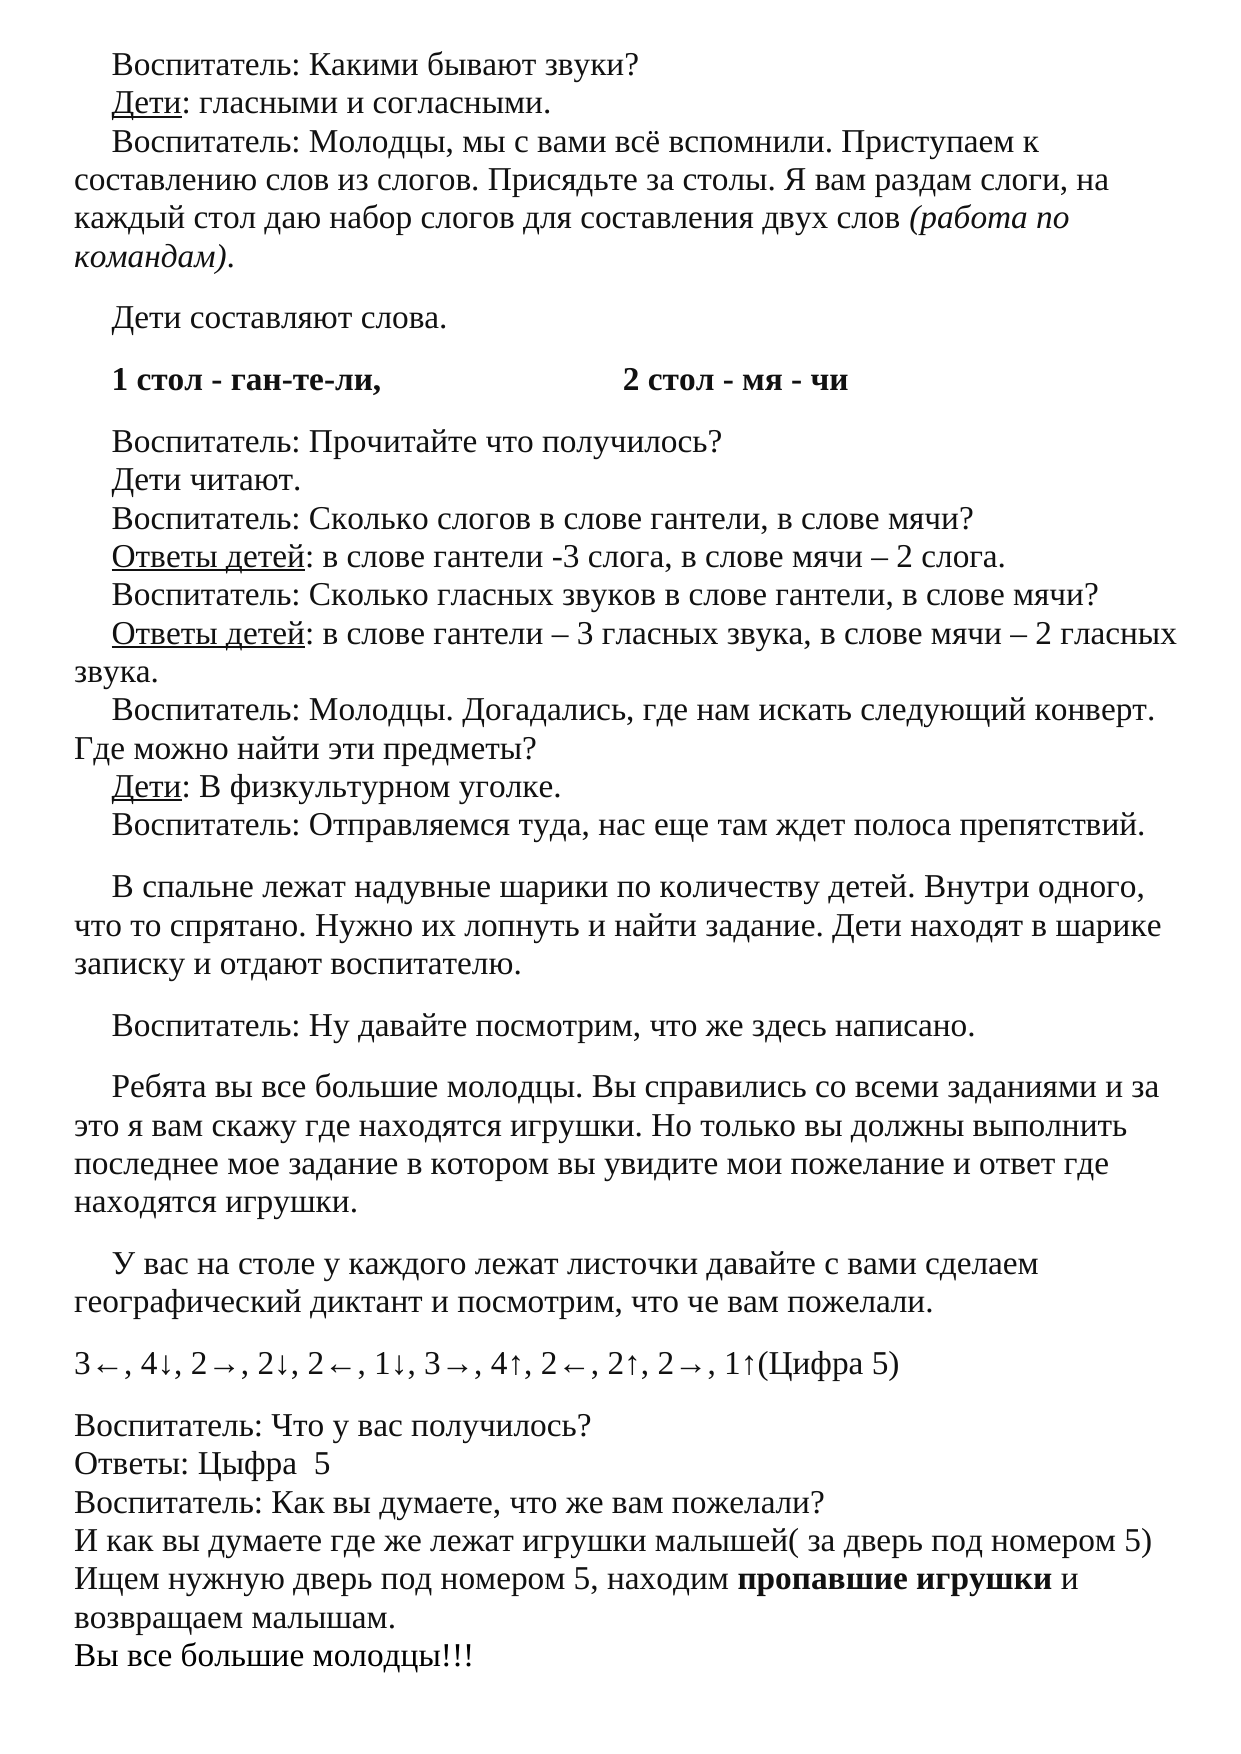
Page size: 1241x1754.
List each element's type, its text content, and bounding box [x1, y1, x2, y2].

text Воспитатель: Как вы думаете, что же вам пожелали? [74, 1482, 1181, 1520]
text Дети читают. [74, 460, 1181, 498]
text 1 стол - ган-те-ли, 2 стол - мя - чи [74, 359, 1181, 398]
text Воспитатель: Сколько гласных звуков в слове гантели, в слове мячи? [74, 575, 1181, 613]
text Воспитатель: Отправляемся туда, нас еще там ждет полоса препятствий. [74, 805, 1181, 843]
text Дети: В физкультурном уголке. [74, 766, 1181, 805]
text Воспитатель: Что у вас получилось? [74, 1405, 1181, 1444]
text В спальне лежат надувные шарики по количеству детей. Внутри одного, что то спрятано. Нужно их лопнуть и найти задание. Дети находят в шарике записку и отдают воспитателю. [74, 866, 1181, 981]
text Воспитатель: Какими бывают звуки? [74, 44, 1181, 83]
text Воспитатель: Прочитайте что получилось? [74, 421, 1181, 460]
text И как вы думаете где же лежат игрушки малышей( за дверь под номером 5) [74, 1520, 1181, 1559]
text Дети составляют слова. [74, 298, 1181, 336]
text Воспитатель: Молодцы, мы с вами всё вспомнили. Приступаем к составлению слов из слогов. Присядьте за столы. Я вам раздам слоги, на каждый стол даю набор слогов для составления двух слов (работа по командам). [74, 121, 1181, 274]
text Воспитатель: Сколько слогов в слове гантели, в слове мячи? [74, 498, 1181, 536]
text Ответы детей: в слове гантели – 3 гласных звука, в слове мячи – 2 гласных звука. [74, 613, 1181, 690]
text Ответы: Цыфра 5 [74, 1444, 1181, 1482]
text У вас на столе у каждого лежат листочки давайте с вами сделаем географический диктант и посмотрим, что че вам пожелали. [74, 1243, 1181, 1320]
text Ответы детей: в слове гантели -3 слога, в слове мячи – 2 слога. [74, 536, 1181, 575]
text Воспитатель: Молодцы. Догадались, где нам искать следующий конверт. Где можно найти эти предметы? [74, 690, 1181, 766]
text Дети: гласными и согласными. [74, 83, 1181, 121]
text Ребята вы все большие молодцы. Вы справились со всеми заданиями и за это я вам скажу где находятся игрушки. Но только вы должны выполнить последнее мое задание в котором вы увидите мои пожелание и ответ где находятся игрушки. [74, 1067, 1181, 1220]
text Воспитатель: Ну давайте посмотрим, что же здесь написано. [74, 1005, 1181, 1043]
text Вы все большие молодцы!!! [74, 1635, 1181, 1674]
text Ищем нужную дверь под номером 5, находим пропавшие игрушки и возвращаем малышам. [74, 1559, 1181, 1635]
text 3←, 4↓, 2→, 2↓, 2←, 1↓, 3→, 4↑, 2←, 2↑, 2→, 1↑(Цифра 5) [74, 1343, 1181, 1382]
